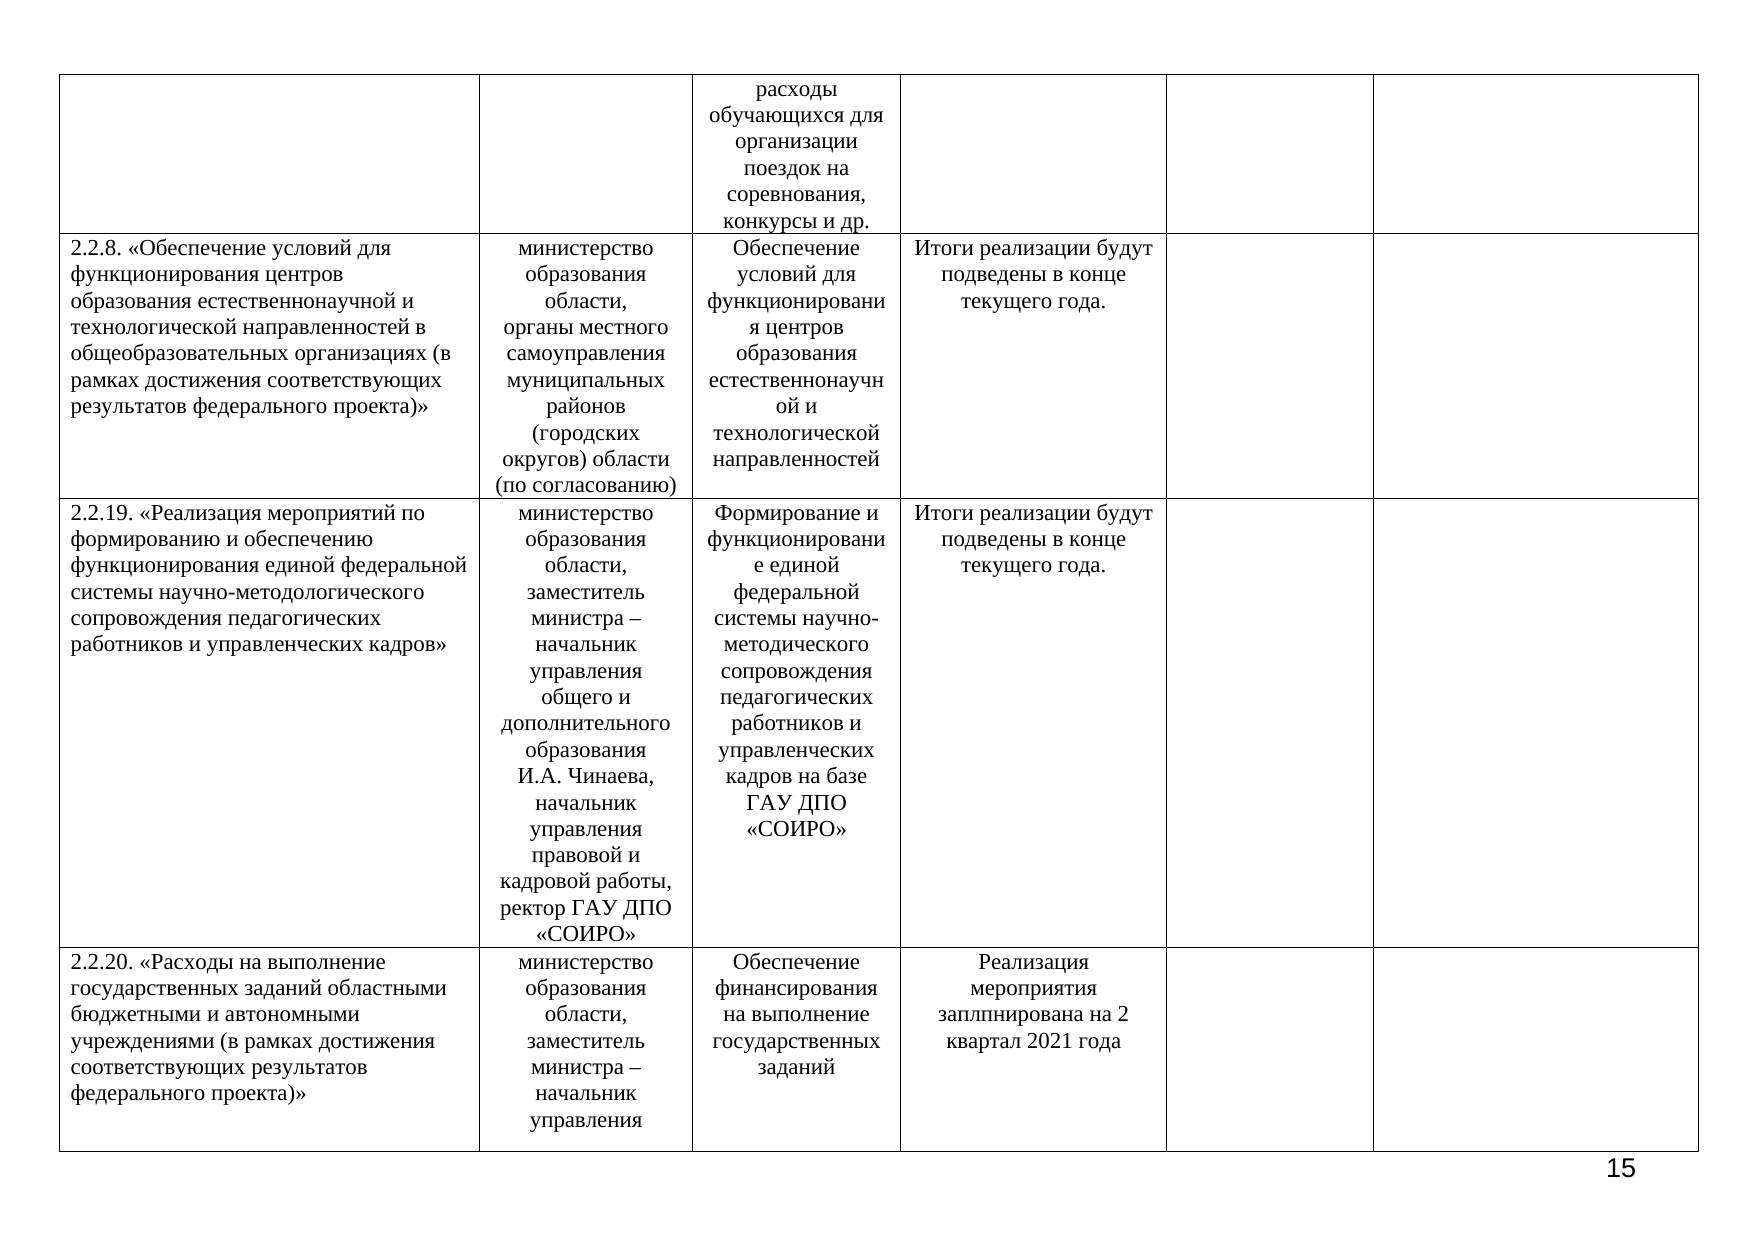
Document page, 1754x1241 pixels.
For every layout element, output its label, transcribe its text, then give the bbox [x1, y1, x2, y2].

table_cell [480, 948, 692, 1151]
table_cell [60, 75, 479, 233]
table_cell [1167, 499, 1373, 947]
table_cell Итоги реализации будут подведены в конце текущего года. [901, 234, 1166, 498]
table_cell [480, 75, 692, 233]
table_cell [60, 948, 479, 1151]
table_cell министерство образования области, заместитель министра – начальник управления общего и дополнительного образования И.А. Чинаева, начальник управления правовой и кадровой работы, ректор ГАУ ДПО «СОИРО» [480, 499, 692, 947]
table_cell министерство образования области, органы местного самоуправления муниципальных районов (городских округов) области (по согласованию) [480, 234, 692, 498]
table_cell [1374, 234, 1698, 498]
table_cell [1374, 499, 1698, 947]
table_cell [1167, 234, 1373, 498]
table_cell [901, 948, 1166, 1151]
table_cell [1374, 75, 1698, 233]
table_cell [1167, 75, 1373, 233]
table_cell 2.2.8. «Обеспечение условий для функционирования центров образования естественнонаучной и технологической направленностей в общеобразовательных организациях (в рамках достижения соответствующих результатов федерального проекта)» [60, 234, 479, 498]
table_cell Формирование и функционирование единой федеральной системы научно-методического сопровождения педагогических работников и управленческих кадров на базе ГАУ ДПО «СОИРО» [693, 499, 900, 947]
table_cell [1374, 948, 1698, 1151]
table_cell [693, 948, 900, 1151]
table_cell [693, 75, 900, 233]
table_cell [901, 75, 1166, 233]
table_cell Итоги реализации будут подведены в конце текущего года. [901, 499, 1166, 947]
table_cell [1167, 948, 1373, 1151]
table_cell 2.2.19. «Реализация мероприятий по формированию и обеспечению функционирования единой федеральной системы научно-методологического сопровождения педагогических работников и управленческих кадров» [60, 499, 479, 947]
table_cell Обеспечение условий для функционирования центров образования естественнонаучной и технологической направленностей [693, 234, 900, 498]
